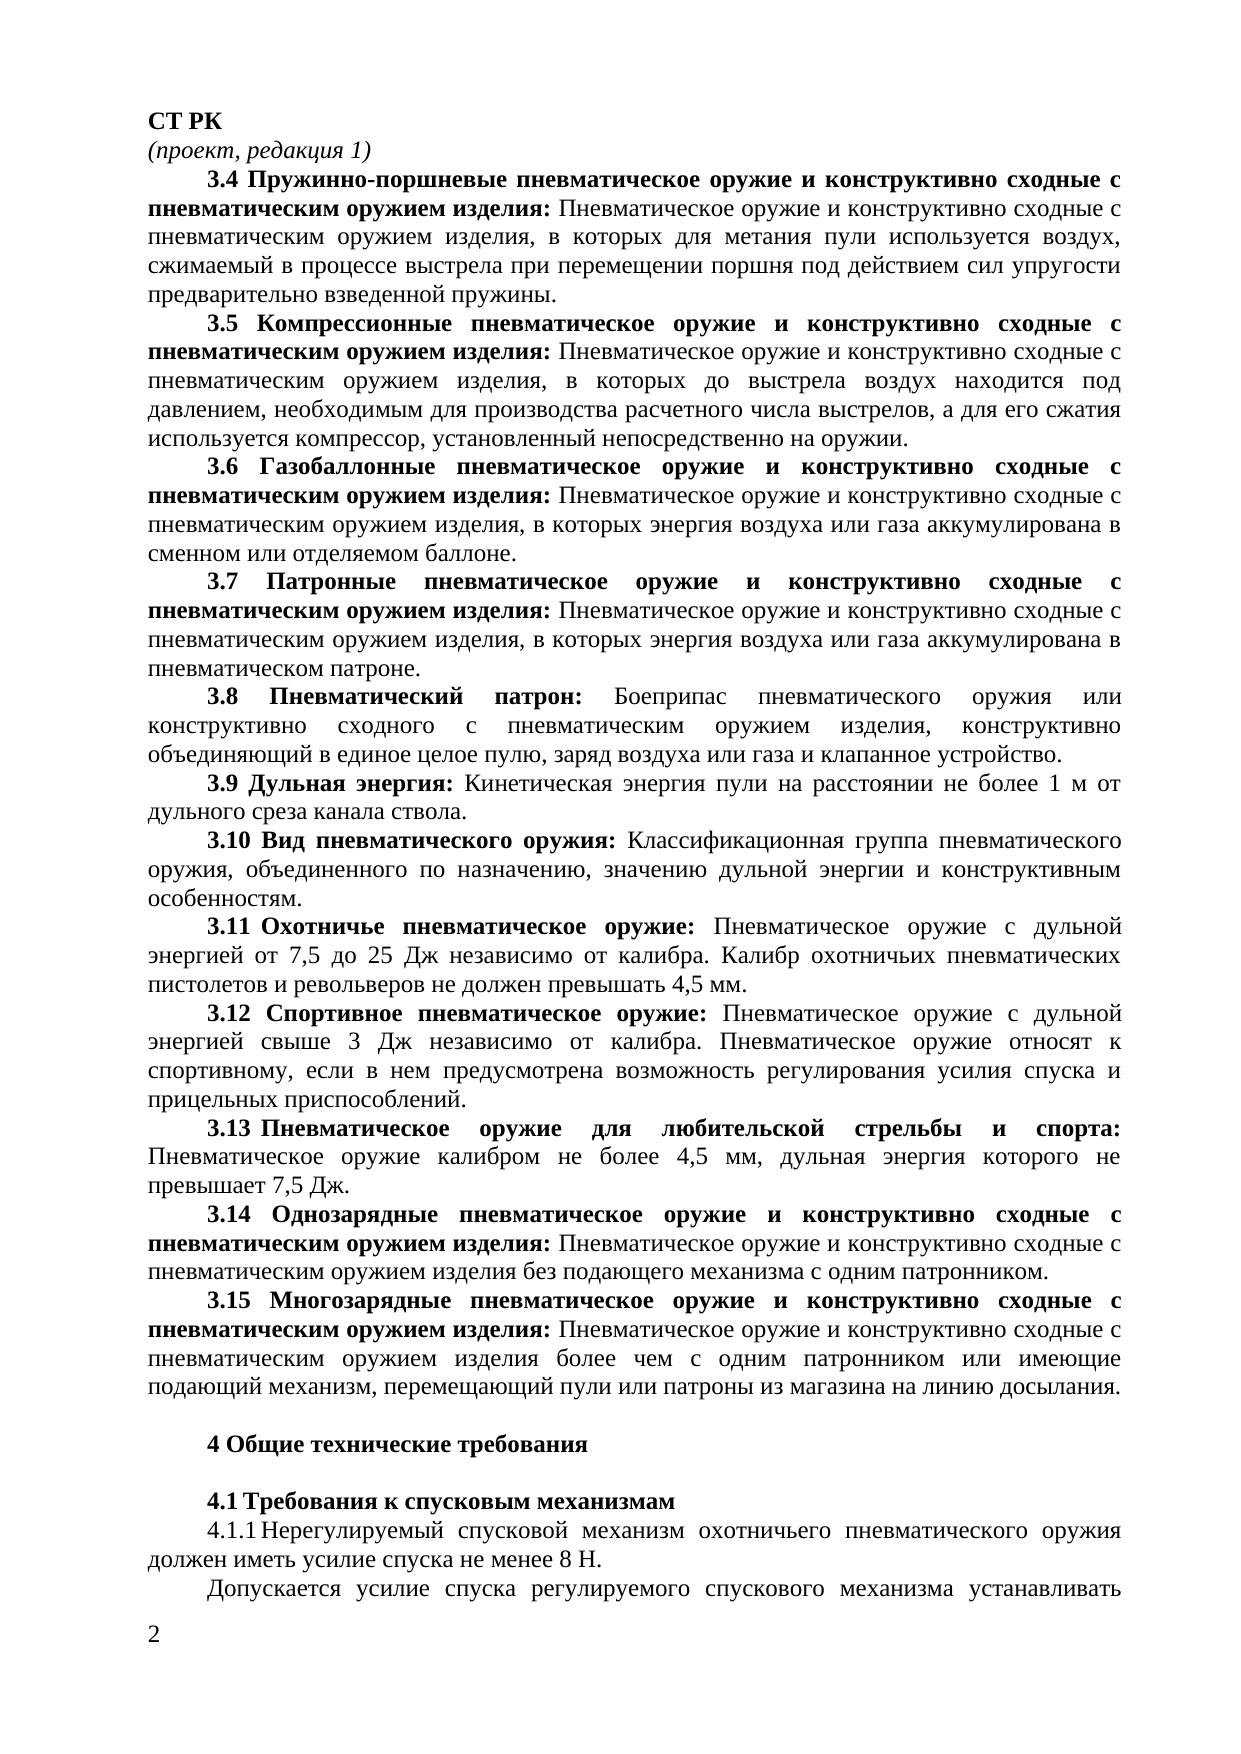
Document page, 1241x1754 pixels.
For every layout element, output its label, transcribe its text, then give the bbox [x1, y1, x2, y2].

text 3.12 Спортивное пневматическое оружие: Пневматическое оружие с дульной энергией свыше 3 Дж независимо от калибра. Пневматическое оружие относят к спортивному, если в нем предусмотрена возможность регулирования усилия спуска и прицельных приспособлений. [148, 998, 1122, 1113]
text 4.1 Требования к спусковым механизмам [148, 1486, 1122, 1515]
text 3.7 Патронные пневматическое оружие и конструктивно сходные с пневматическим оружием изделия: Пневматическое оружие и конструктивно сходные с пневматическим оружием изделия, в которых энергия воздуха или газа аккумулирована в пневматическом патроне. [148, 566, 1122, 681]
text 3.15 Многозарядные пневматическое оружие и конструктивно сходные с пневматическим оружием изделия: Пневматическое оружие и конструктивно сходные с пневматическим оружием изделия более чем с одним патронником или имеющие подающий механизм, перемещающий пули или патроны из магазина на линию досылания. [148, 1285, 1122, 1400]
text 4 Общие технические требования [148, 1429, 1122, 1458]
text 3.6 Газобаллонные пневматическое оружие и конструктивно сходные с пневматическим оружием изделия: Пневматическое оружие и конструктивно сходные с пневматическим оружием изделия, в которых энергия воздуха или газа аккумулирована в сменном или отделяемом баллоне. [148, 451, 1122, 566]
text 3.13 Пневматическое оружие для любительской стрельбы и спорта: Пневматическое оружие калибром не более 4,5 мм, дульная энергия которого не превышает 7,5 Дж. [148, 1113, 1122, 1199]
text 3.8 Пневматический патрон: Боеприпас пневматического оружия или конструктивно сходного с пневматическим оружием изделия, конструктивно объединяющий в единое целое пулю, заряд воздуха или газа и клапанное устройство. [148, 681, 1122, 768]
text 3.10 Вид пневматического оружия: Классификационная группа пневматического оружия, объединенного по назначению, значению дульной энергии и конструктивным особенностям. [148, 825, 1122, 911]
text 4.1.1 Нерегулируемый спусковой механизм охотничьего пневматического оружия должен иметь усилие спуска не менее 8 Н. [148, 1515, 1122, 1573]
text 3.11 Охотничье пневматическое оружие: Пневматическое оружие с дульной энергией от 7,5 до 25 Дж независимо от калибра. Калибр охотничьих пневматических пистолетов и револьверов не должен превышать 4,5 мм. [148, 911, 1122, 998]
text 3.14 Однозарядные пневматическое оружие и конструктивно сходные с пневматическим оружием изделия: Пневматическое оружие и конструктивно сходные с пневматическим оружием изделия без подающего механизма с одним патронником. [148, 1199, 1122, 1285]
text 3.4 Пружинно-поршневые пневматическое оружие и конструктивно сходные с пневматическим оружием изделия: Пневматическое оружие и конструктивно сходные с пневматическим оружием изделия, в которых для метания пули используется воздух, сжимаемый в процессе выстрела при перемещении поршня под действием сил упругости предварительно взведенной пружины. [148, 164, 1122, 308]
text 3.9 Дульная энергия: Кинетическая энергия пули на расстоянии не более 1 м от дульного среза канала ствола. [148, 768, 1122, 825]
text 3.5 Компрессионные пневматическое оружие и конструктивно сходные с пневматическим оружием изделия: Пневматическое оружие и конструктивно сходные с пневматическим оружием изделия, в которых до выстрела воздух находится под давлением, необходимым для производства расчетного числа выстрелов, а для его сжатия используется компрессор, установленный непосредственно на оружии. [148, 308, 1122, 451]
